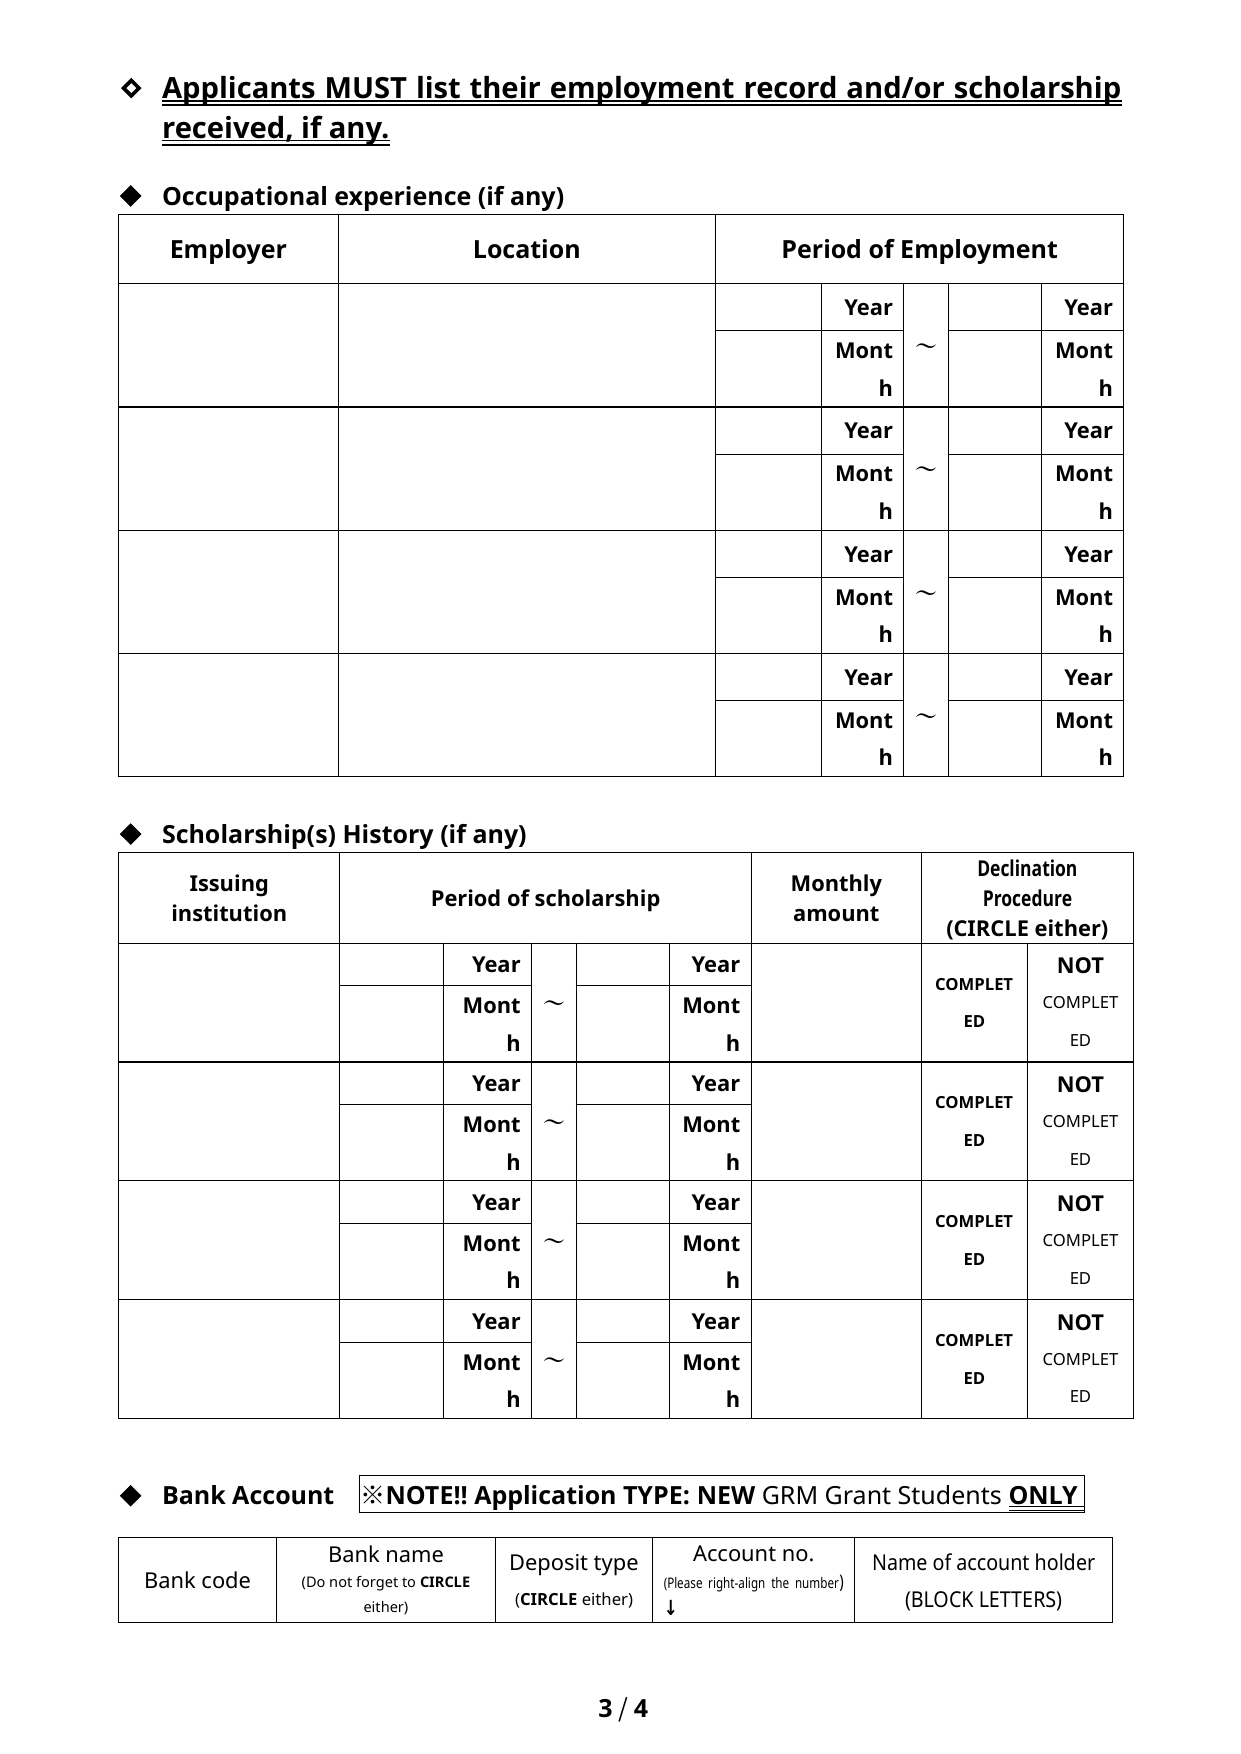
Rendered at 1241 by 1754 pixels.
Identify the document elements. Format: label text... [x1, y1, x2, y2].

table_cell Year [670, 1181, 751, 1223]
table_cell Month [444, 986, 531, 1061]
table_cell Month [1042, 455, 1123, 529]
table_cell Month [822, 701, 903, 776]
table_header Issuing institution [119, 853, 339, 942]
table_cell ～ [904, 408, 948, 529]
table_cell [716, 331, 821, 406]
table_cell COMPLETED [922, 1063, 1027, 1180]
table_cell [119, 408, 338, 529]
table_cell ～ [904, 531, 948, 653]
table_cell [752, 1063, 921, 1180]
table_cell NOT COMPLETED [1028, 1181, 1133, 1299]
table_cell [716, 284, 821, 330]
table_cell [339, 284, 715, 406]
table_cell Year [1042, 531, 1123, 577]
table_cell Month [444, 1105, 531, 1180]
table_cell Year [444, 1181, 531, 1223]
table_cell Year [1042, 408, 1123, 453]
table_cell [949, 331, 1041, 406]
table_cell Month [822, 455, 903, 529]
table_header Deposit type (CIRCLE either) [496, 1538, 652, 1622]
table_header Period of Employment [716, 215, 1123, 283]
table_cell [577, 986, 669, 1061]
table_cell Year [670, 1300, 751, 1342]
table_cell Year [1042, 654, 1123, 700]
table_cell [339, 408, 715, 529]
table_cell COMPLETED [922, 1181, 1027, 1299]
table_cell [577, 1224, 669, 1299]
table_header Bank code [119, 1538, 276, 1622]
table_cell [119, 654, 338, 776]
table_cell ～ [532, 944, 576, 1061]
table_cell Year [1042, 284, 1123, 330]
table_cell [119, 1300, 339, 1418]
table_header Name of account holder (BLOCK LETTERS) [855, 1538, 1112, 1622]
table_cell [340, 1343, 443, 1418]
table_header Location [339, 215, 715, 283]
table_cell [716, 408, 821, 453]
table_cell [716, 654, 821, 700]
table_cell [577, 1300, 669, 1342]
table_cell [577, 1181, 669, 1223]
table_cell [716, 701, 821, 776]
table_cell Month [1042, 331, 1123, 406]
table_cell [949, 284, 1041, 330]
table_cell Month [670, 1224, 751, 1299]
table_header Monthly amount [752, 853, 921, 942]
table_cell [119, 944, 339, 1061]
table_cell Year [444, 1063, 531, 1104]
table_cell [340, 944, 443, 985]
table_header Declination Procedure (CIRCLE either) [922, 853, 1133, 942]
table_cell [119, 531, 338, 653]
table_cell Year [822, 284, 903, 330]
table_cell [340, 1300, 443, 1342]
table_cell Year [822, 408, 903, 453]
table_cell [949, 654, 1041, 700]
table_cell COMPLETED [922, 944, 1027, 1061]
list Applicants MUST list their employment record and/or scholarship received, if any. [118, 67, 1122, 147]
list Occupational experience (if any) [118, 176, 1122, 214]
table_cell Year [822, 654, 903, 700]
table_cell Month [670, 1105, 751, 1180]
table_header Employer [119, 215, 338, 283]
table_cell [577, 1105, 669, 1180]
table_cell [577, 944, 669, 985]
table_cell [949, 701, 1041, 776]
list Bank Account ※NOTE!! Application TYPE: NEW GRM Grant Students ONLY [118, 1456, 1122, 1531]
table_cell Month [670, 986, 751, 1061]
table_cell Month [822, 331, 903, 406]
table_cell Year [670, 944, 751, 985]
table_cell [340, 1181, 443, 1223]
table_cell [752, 944, 921, 1061]
table_cell ～ [904, 284, 948, 406]
table_cell COMPLETED [922, 1300, 1027, 1418]
table_cell [340, 1063, 443, 1104]
table_cell [577, 1063, 669, 1104]
table_cell Month [822, 578, 903, 653]
table_cell Month [1042, 578, 1123, 653]
table_cell [949, 531, 1041, 577]
table_cell [949, 578, 1041, 653]
table_header Period of scholarship [340, 853, 751, 942]
table_cell NOT COMPLETED [1028, 944, 1133, 1061]
table_cell ～ [904, 654, 948, 776]
table_cell Month [670, 1343, 751, 1418]
table_cell [949, 408, 1041, 453]
table_cell [577, 1343, 669, 1418]
table_cell Month [444, 1224, 531, 1299]
table_cell Year [670, 1063, 751, 1104]
table_cell [340, 1105, 443, 1180]
table_cell [340, 1224, 443, 1299]
table_cell ～ [532, 1063, 576, 1180]
table_cell Month [1042, 701, 1123, 776]
table_cell [119, 1181, 339, 1299]
table_header Account no. (Please right-align the number) ↓ [653, 1538, 854, 1622]
table_header Bank name (Do not forget to CIRCLE either) [277, 1538, 495, 1622]
table_cell [340, 986, 443, 1061]
table_cell [339, 531, 715, 653]
table_cell Month [444, 1343, 531, 1418]
table_cell ～ [532, 1181, 576, 1299]
table_cell [119, 284, 338, 406]
list Scholarship(s) History (if any) [118, 814, 1122, 852]
table_cell [949, 455, 1041, 529]
table_cell NOT COMPLETED [1028, 1063, 1133, 1180]
table_cell NOT COMPLETED [1028, 1300, 1133, 1418]
table_cell Year [444, 1300, 531, 1342]
table_cell Year [444, 944, 531, 985]
table_cell [752, 1300, 921, 1418]
table_cell [716, 578, 821, 653]
table_cell [339, 654, 715, 776]
table_cell ～ [532, 1300, 576, 1418]
table_cell [119, 1063, 339, 1180]
table_cell [716, 455, 821, 529]
table_cell [716, 531, 821, 577]
table_cell [752, 1181, 921, 1299]
table_cell Year [822, 531, 903, 577]
